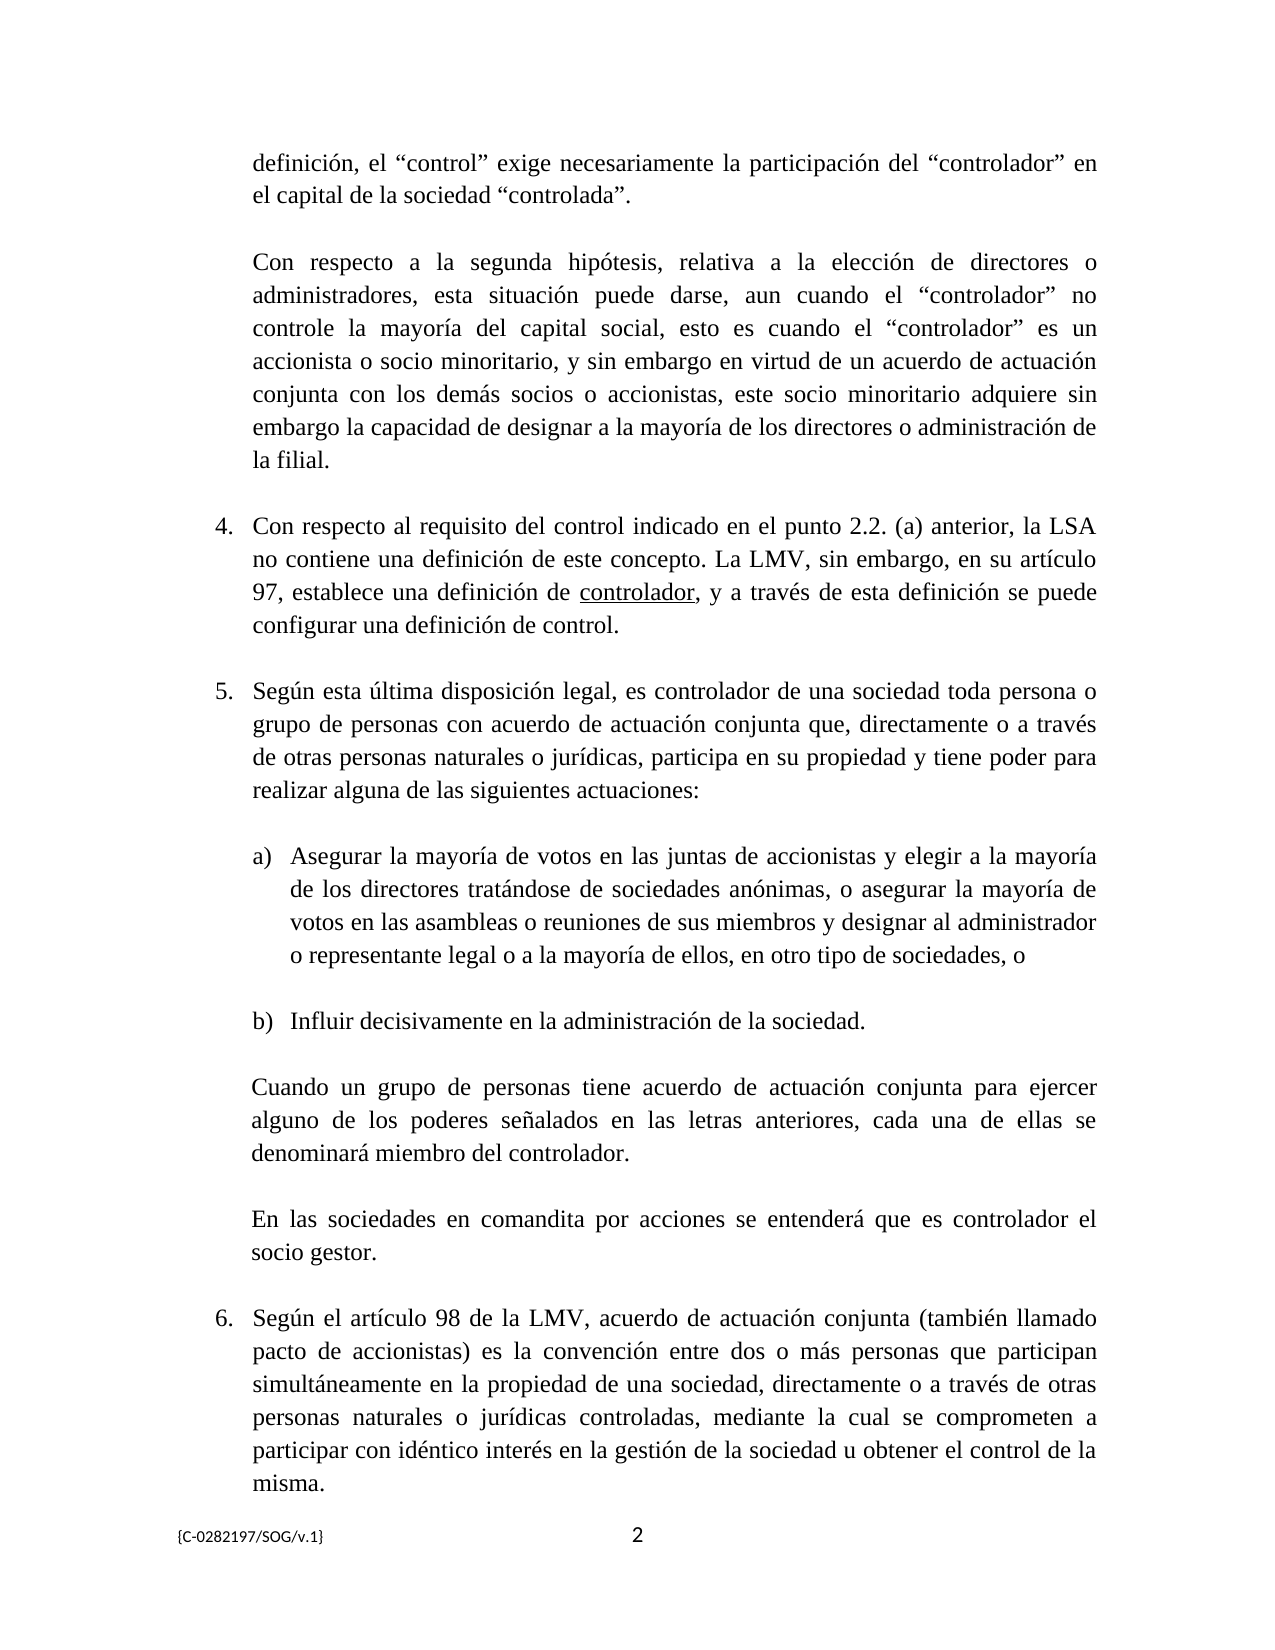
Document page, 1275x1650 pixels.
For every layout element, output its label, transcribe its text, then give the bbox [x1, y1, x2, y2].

list Con respecto al requisito del control indicado en el punto 2.2. (a) anterior, la LSA no contiene una definición de este concepto. La LMV, sin embargo, en su artículo 97, establece una definición de controlador, y a través de esta definición se puede configurar una definición de control. [215, 511, 1098, 639]
list Influir decisivamente en la administración de la sociedad. [252, 1006, 1098, 1035]
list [252, 148, 1098, 209]
list Asegurar la mayoría de votos en las juntas de accionistas y elegir a la mayoría de los directores tratándose de sociedades anónimas, o asegurar la mayoría de votos en las asambleas o reuniones de sus miembros y designar al administrador o representante legal o a la mayoría de ellos, en otro tipo de sociedades, o [252, 841, 1098, 969]
list Con respecto a la segunda hipótesis, relativa a la elección de directores o administradores, esta situación puede darse, aun cuando el “controlador” no controle la mayoría del capital social, esto es cuando el “controlador” es un accionista o socio minoritario, y sin embargo en virtud de un acuerdo de actuación conjunta con los demás socios o accionistas, este socio minoritario adquiere sin embargo la capacidad de designar a la mayoría de los directores o administración de la filial. [252, 247, 1098, 473]
list En las sociedades en comandita por acciones se entenderá que es controlador el socio gestor. [251, 1204, 1098, 1266]
list Cuando un grupo de personas tiene acuerdo de actuación conjunta para ejercer alguno de los poderes señalados en las letras anteriores, cada una de ellas se denominará miembro del controlador. [251, 1072, 1098, 1167]
list Según el artículo 98 de la LMV, acuerdo de actuación conjunta (también llamado pacto de accionistas) es la convención entre dos o más personas que participan simultáneamente en la propiedad de una sociedad, directamente o a través de otras personas naturales o jurídicas controladas, mediante la cual se comprometen a participar con idéntico interés en la gestión de la sociedad u obtener el control de la misma. [215, 1303, 1098, 1497]
list Según esta última disposición legal, es controlador de una sociedad toda persona o grupo de personas con acuerdo de actuación conjunta que, directamente o a través de otras personas naturales o jurídicas, participa en su propiedad y tiene poder para realizar alguna de las siguientes actuaciones: [215, 676, 1098, 804]
